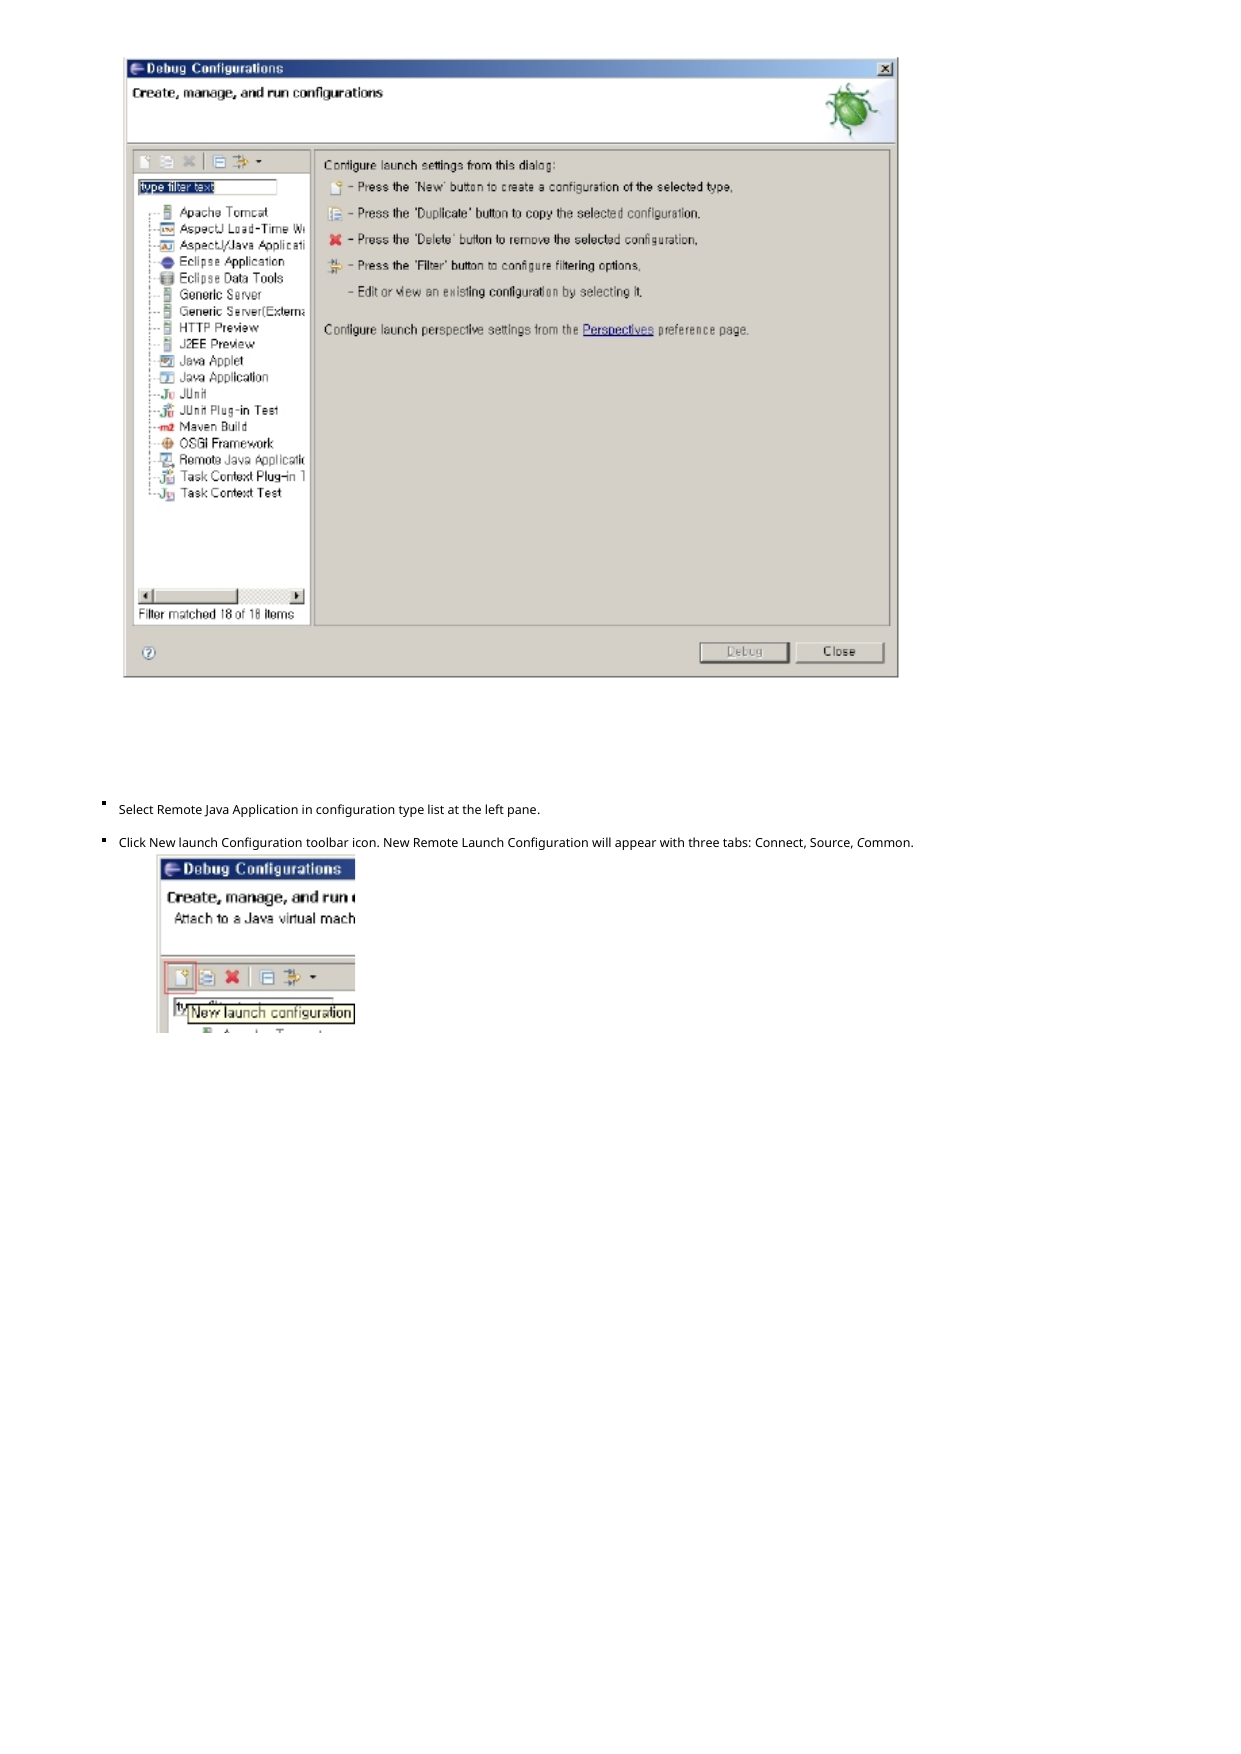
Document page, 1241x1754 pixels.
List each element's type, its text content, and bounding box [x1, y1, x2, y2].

picture [122, 56, 900, 679]
text Select Remote Java Application in configuration type list at the left pane. [119, 801, 1240, 818]
text Click New launch Configuration toolbar icon. New Remote Launch Configuration will appear with three tabs: Connect, Source, Common. [119, 818, 1240, 855]
picture [155, 855, 356, 1033]
